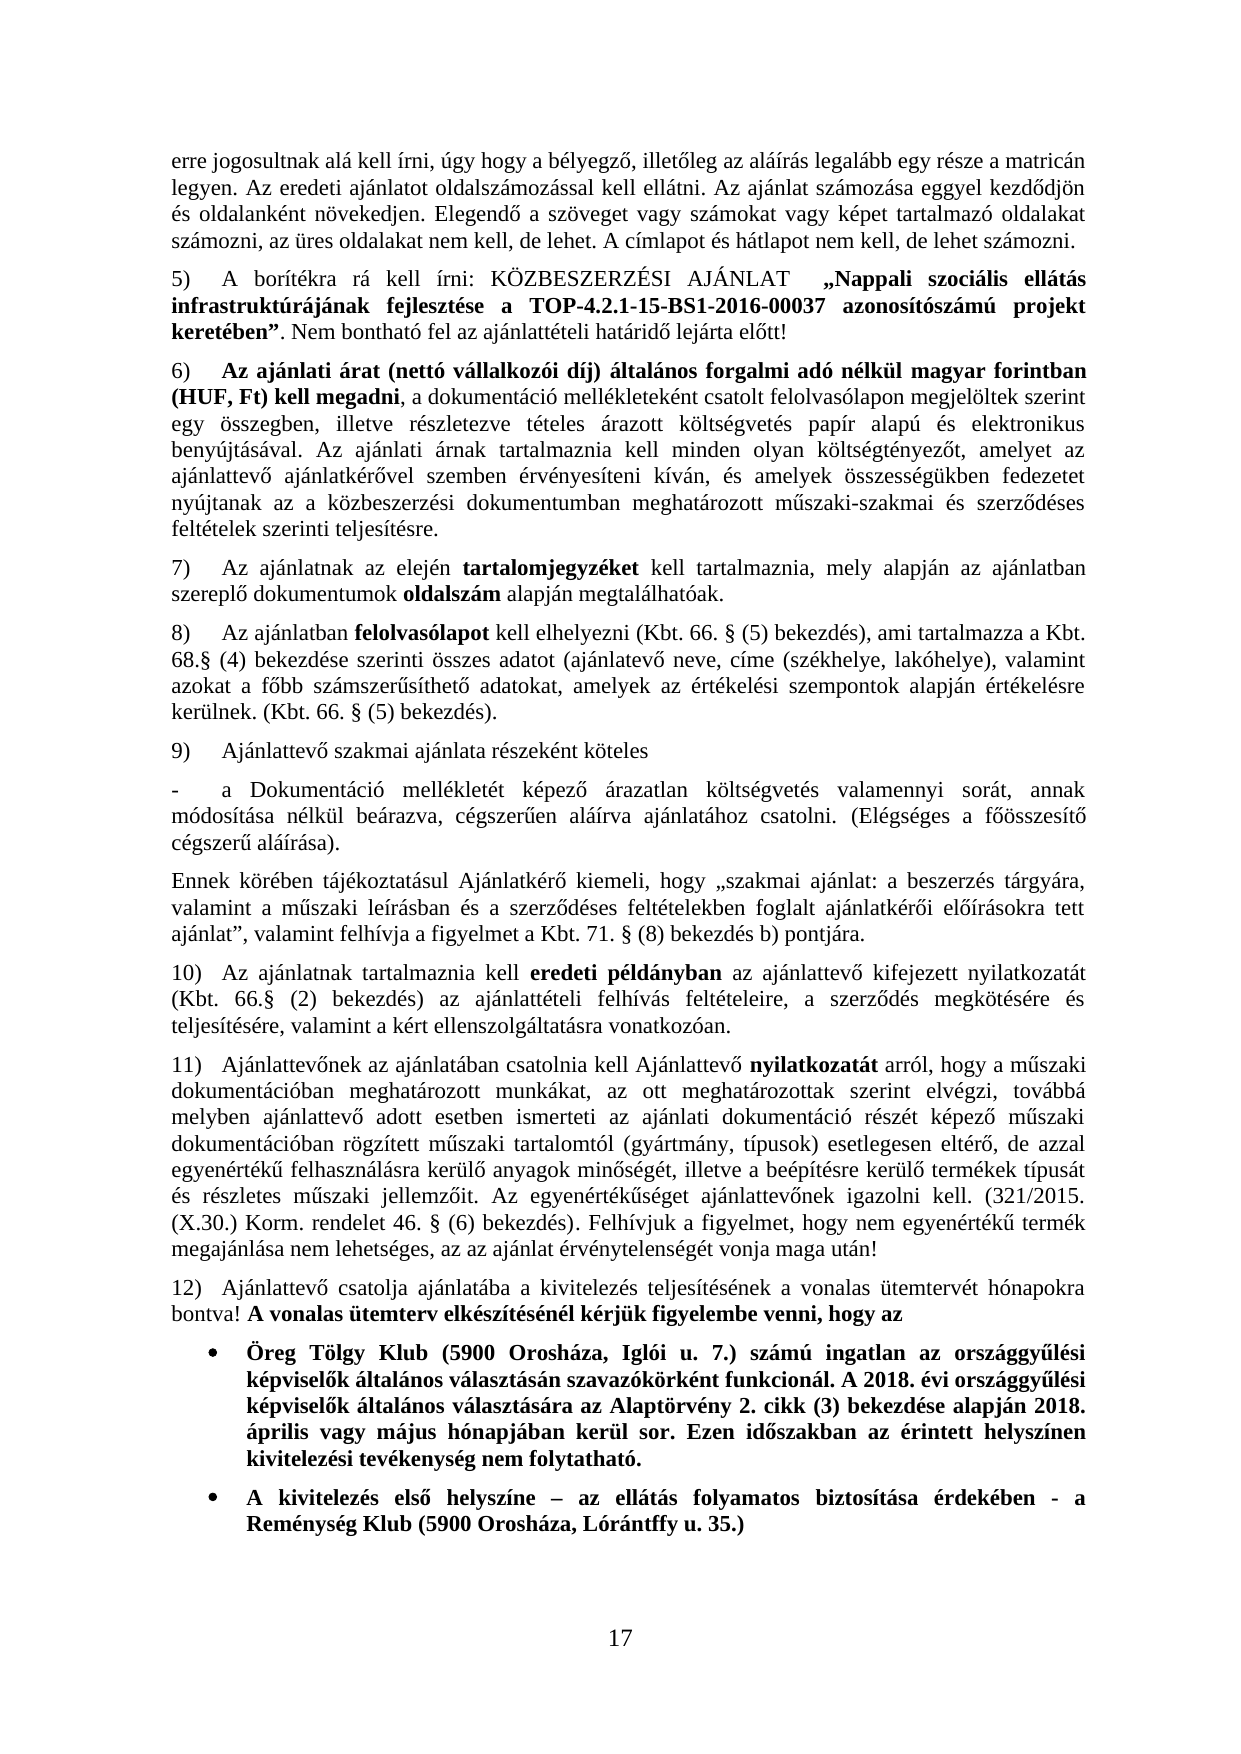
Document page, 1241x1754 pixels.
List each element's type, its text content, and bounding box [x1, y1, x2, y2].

list Ajánlattevőnek az ajánlatában csatolnia kell Ajánlattevő nyilatkozatát arról, hogy a műszaki dokumentációban meghatározott munkákat, az ott meghatározottak szerint elvégzi, továbbá melyben ajánlattevő adott esetben ismerteti az ajánlati dokumentáció részét képező műszaki dokumentációban rögzített műszaki tartalomtól (gyártmány, típusok) esetlegesen eltérő, de azzal egyenértékű felhasználásra kerülő anyagok minőségét, illetve a beépítésre kerülő termékek típusát és részletes műszaki jellemzőit. Az egyenértékűséget ajánlattevőnek igazolni kell. (321/2015.(X.30.) Korm. rendelet 46. § (6) bekezdés). Felhívjuk a figyelmet, hogy nem egyenértékű termék megajánlása nem lehetséges, az az ajánlat érvénytelenségét vonja maga után! [171, 1051, 1087, 1262]
list Az ajánlatban felolvasólapot kell elhelyezni (Kbt. 66. § (5) bekezdés), ami tartalmazza a Kbt. 68.§ (4) bekezdése szerinti összes adatot (ajánlatevő neve, címe (székhelye, lakóhelye), valamint azokat a főbb számszerűsíthető adatokat, amelyek az értékelési szempontok alapján értékelésre kerülnek. (Kbt. 66. § (5) bekezdés). [171, 619, 1087, 725]
list Ajánlattevő csatolja ajánlatába a kivitelezés teljesítésének a vonalas ütemtervét hónapokra bontva! A vonalas ütemterv elkészítésénél kérjük figyelembe venni, hogy az [171, 1274, 1087, 1327]
list Ajánlattevő szakmai ajánlata részeként köteles [171, 737, 1087, 763]
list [171, 148, 1087, 253]
list Az ajánlatnak tartalmaznia kell eredeti példányban az ajánlattevő kifejezett nyilatkozatát (Kbt. 66.§ (2) bekezdés) az ajánlattételi felhívás feltételeire, a szerződés megkötésére és teljesítésére, valamint a kért ellenszolgáltatásra vonatkozóan. [171, 959, 1087, 1038]
list a Dokumentáció mellékletét képező árazatlan költségvetés valamennyi sorát, annak módosítása nélkül beárazva, cégszerűen aláírva ajánlatához csatolni. (Elégséges a főösszesítő cégszerű aláírása). [171, 776, 1087, 855]
list Az ajánlatnak az elején tartalomjegyzéket kell tartalmaznia, mely alapján az ajánlatban szereplő dokumentumok oldalszám alapján megtalálhatóak. [171, 554, 1087, 607]
list A kivitelezés első helyszíne – az ellátás folyamatos biztosítása érdekében - a Reménység Klub (5900 Orosháza, Lórántffy u. 35.) [209, 1483, 1087, 1536]
list Öreg Tölgy Klub (5900 Orosháza, Iglói u. 7.) számú ingatlan az országgyűlési képviselők általános választásán szavazókörként funkcionál. A 2018. évi országgyűlési képviselők általános választására az Alaptörvény 2. cikk (3) bekezdése alapján 2018. április vagy május hónapjában kerül sor. Ezen időszakban az érintett helyszínen kivitelezési tevékenység nem folytatható. [209, 1339, 1087, 1471]
list A borítékra rá kell írni: KÖZBESZERZÉSI AJÁNLAT „Nappali szociális ellátás infrastruktúrájának fejlesztése a TOP-4.2.1-15-BS1-2016-00037 azonosítószámú projekt keretében”. Nem bontható fel az ajánlattételi határidő lejárta előtt! [171, 266, 1087, 344]
list Az ajánlati árat (nettó vállalkozói díj) általános forgalmi adó nélkül magyar forintban (HUF, Ft) kell megadni, a dokumentáció mellékleteként csatolt felolvasólapon megjelöltek szerint egy összegben, illetve részletezve tételes árazott költségvetés papír alapú és elektronikus benyújtásával. Az ajánlati árnak tartalmaznia kell minden olyan költségtényezőt, amelyet az ajánlattevő ajánlatkérővel szemben érvényesíteni kíván, és amelyek összességükben fedezetet nyújtanak az a közbeszerzési dokumentumban meghatározott műszaki-szakmai és szerződéses feltételek szerinti teljesítésre. [171, 357, 1087, 542]
list Ennek körében tájékoztatásul Ajánlatkérő kiemeli, hogy „szakmai ajánlat: a beszerzés tárgyára, valamint a műszaki leírásban és a szerződéses feltételekben foglalt ajánlatkérői előírásokra tett ajánlat”, valamint felhívja a figyelmet a Kbt. 71. § (8) bekezdés b) pontjára. [171, 868, 1087, 947]
